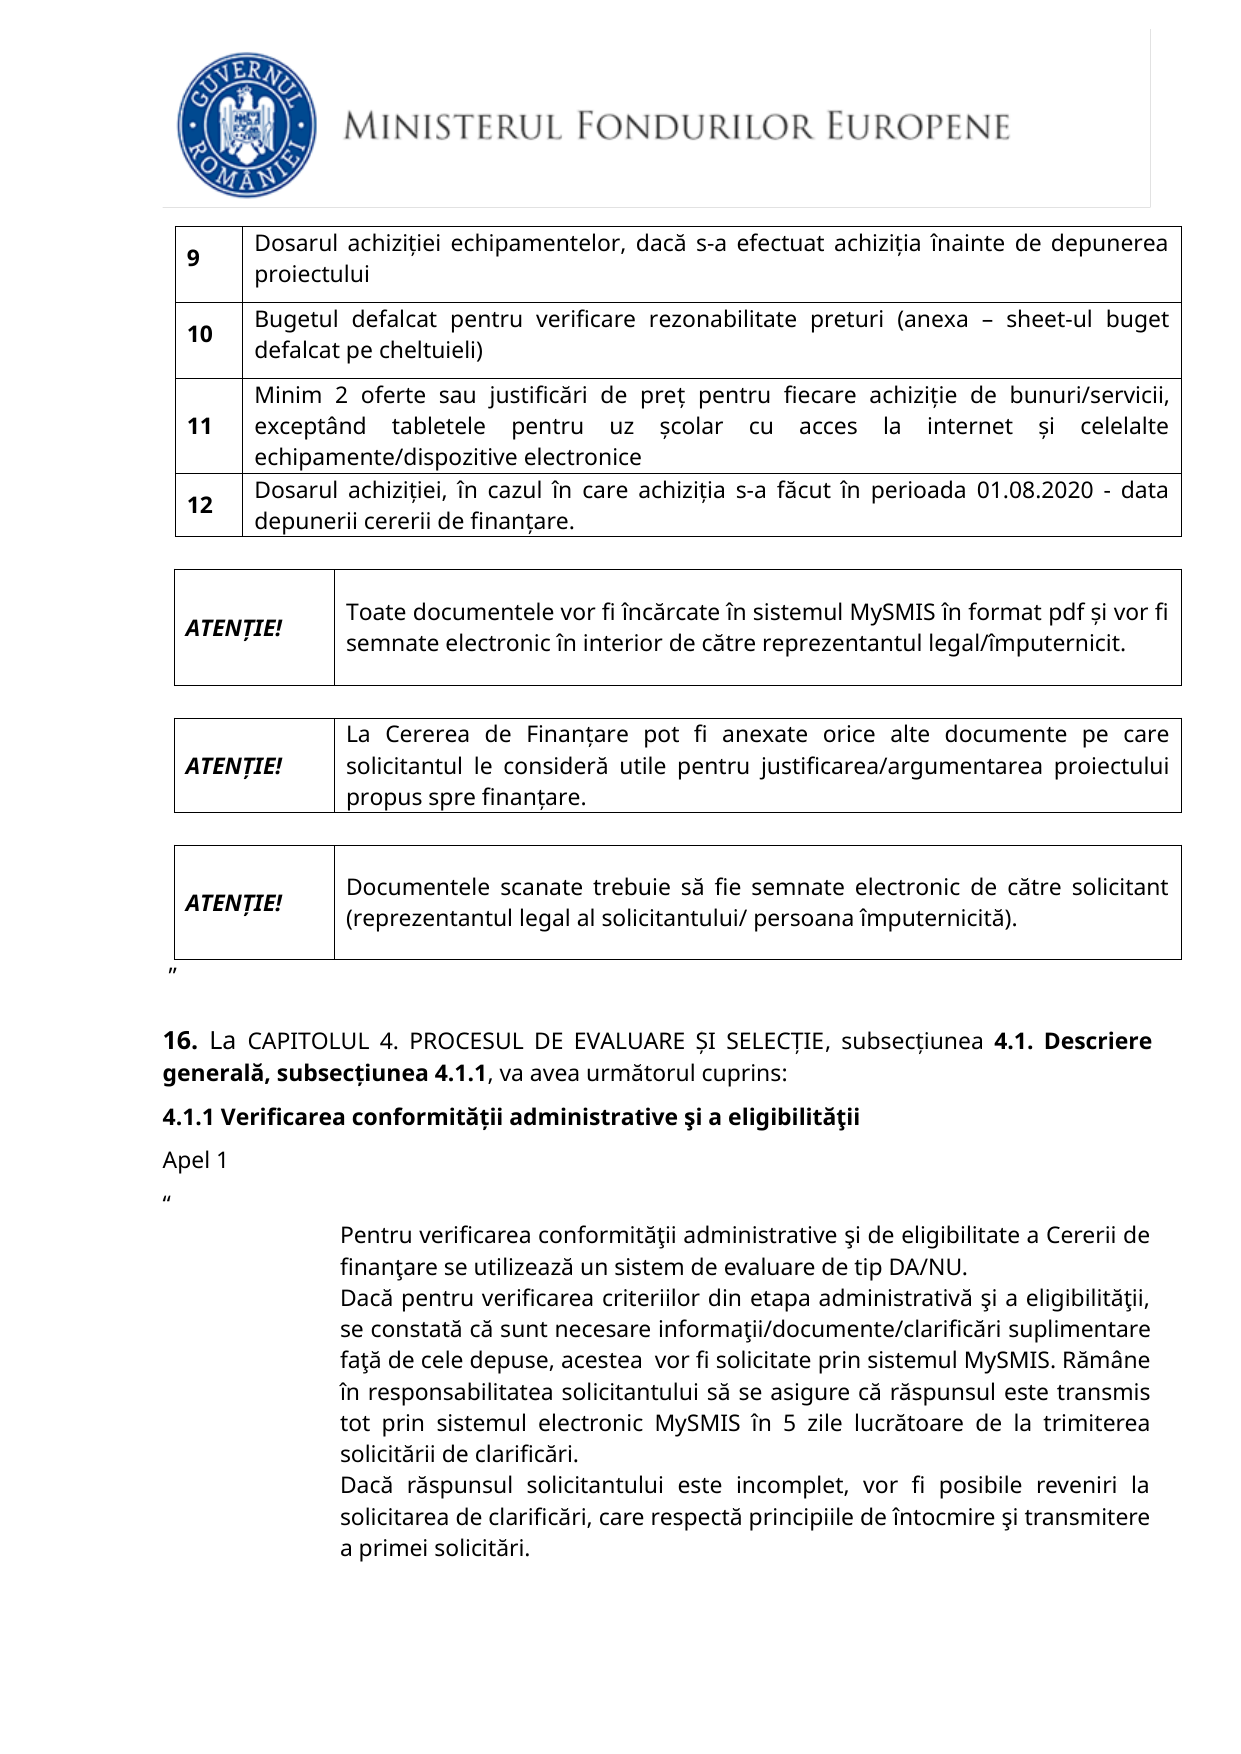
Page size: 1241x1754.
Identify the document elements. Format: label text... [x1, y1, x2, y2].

table_header ATENŢIE! [175, 570, 334, 685]
table_header Documentele scanate trebuie să fie semnate electronic de către solicitant (reprezentantul legal al solicitantului/ persoana împuternicită). [335, 846, 1181, 959]
table_cell Bugetul defalcat pentru verificare rezonabilitate preturi (anexa – sheet-ul buget defalcat pe cheltuieli) [243, 303, 1181, 378]
text Dacă pentru verificarea criteriilor din etapa administrativă şi a eligibilităţii, se constată că sunt necesare informaţii/documente/clarificări suplimentare faţă de cele depuse, acestea vor fi solicitate prin sistemul MySMIS. Rămâne în responsabilitatea solicitantului să se asigure că răspunsul este transmis tot prin sistemul electronic MySMIS în 5 zile lucrătoare de la trimiterea solicitării de clarificări. [340, 1282, 1151, 1469]
table_cell 10 [176, 303, 242, 378]
text ” [162, 960, 1152, 992]
text “ [162, 1188, 1152, 1219]
table_header Toate documentele vor fi încărcate în sistemul MySMIS în format pdf și vor fi semnate electronic în interior de către reprezentantul legal/împuternicit. [335, 570, 1181, 685]
table_cell Minim 2 oferte sau justificări de preţ pentru fiecare achiziţie de bunuri/servicii, exceptând tabletele pentru uz școlar cu acces la internet și celelalte echipamente/dispozitive electronice [243, 379, 1181, 473]
table_header ATENŢIE! [175, 719, 334, 812]
text Apel 1 [162, 1144, 1152, 1176]
table_cell Dosarul achiziției, în cazul în care achiziția s-a făcut în perioada 01.08.2020 - data depunerii cererii de finanțare. [243, 474, 1181, 536]
table_cell Dosarul achiziției echipamentelor, dacă s-a efectuat achiziția înainte de depunerea proiectului [243, 227, 1181, 302]
text 16. La CAPITOLUL 4. PROCESUL DE EVALUARE ȘI SELECȚIE, subsecțiunea 4.1. Descriere generală, subsecțiunea 4.1.1, va avea următorul cuprins: [162, 1023, 1152, 1088]
text Pentru verificarea conformităţii administrative şi de eligibilitate a Cererii de finanţare se utilizează un sistem de evaluare de tip DA/NU. [340, 1219, 1151, 1282]
picture [162, 29, 1152, 209]
table_cell 12 [176, 474, 242, 536]
text Dacă răspunsul solicitantului este incomplet, vor fi posibile reveniri la solicitarea de clarificări, care respectă principiile de întocmire şi transmitere a primei solicitări. [340, 1469, 1151, 1563]
table_header La Cererea de Finanţare pot fi anexate orice alte documente pe care solicitantul le consideră utile pentru justificarea/argumentarea proiectului propus spre finanţare. [335, 719, 1181, 812]
table_cell 9 [176, 227, 242, 302]
table_header ATENŢIE! [175, 846, 334, 959]
table_cell 11 [176, 379, 242, 473]
text 4.1.1 Verificarea conformității administrative şi a eligibilităţii [162, 1101, 1152, 1132]
